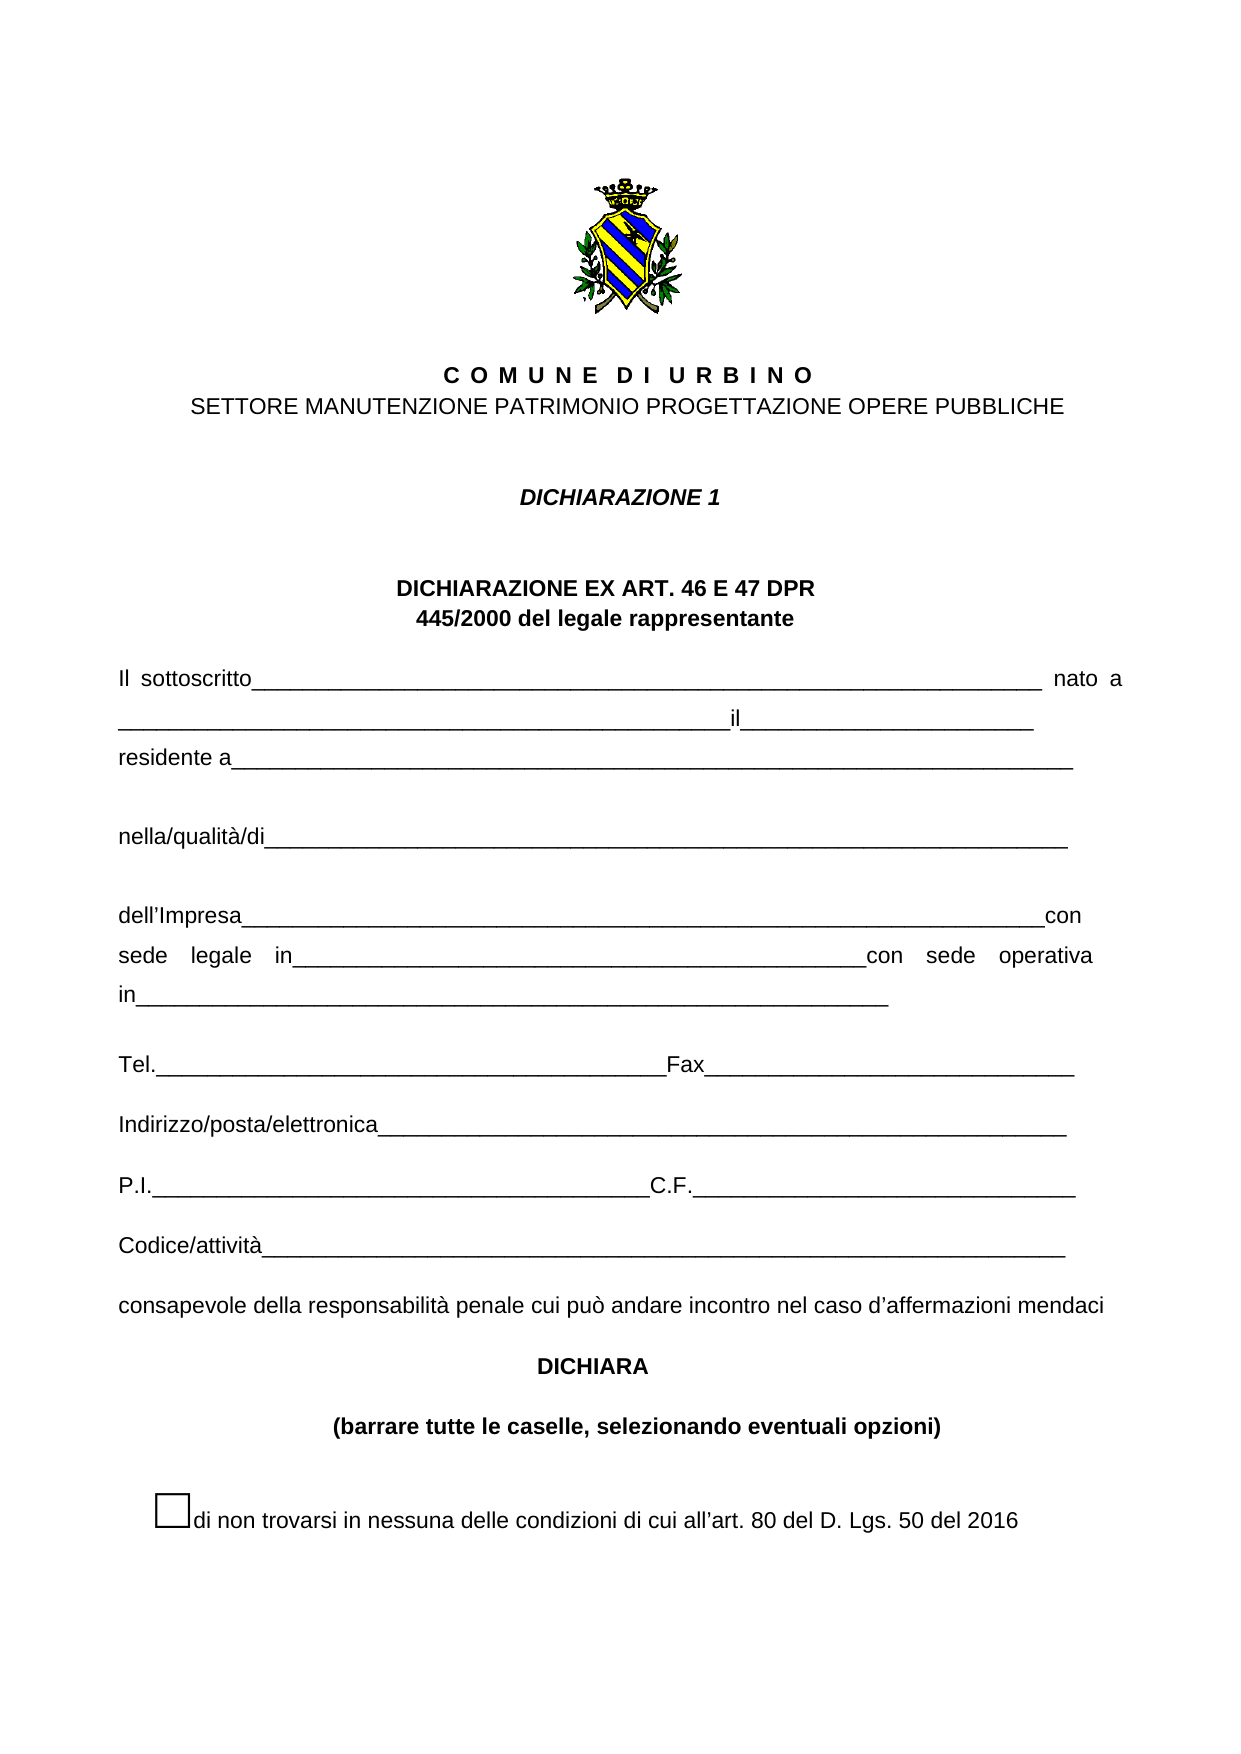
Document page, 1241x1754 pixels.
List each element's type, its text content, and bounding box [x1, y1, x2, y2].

text consapevole della responsabilità penale cui può andare incontro nel caso d’affermazioni mendaci [118, 1292, 1122, 1319]
text C O M U N E D I U R B I N O [133, 355, 1122, 388]
text dell’Impresa_______________________________________________________________con sede legale in_____________________________________________con sede operativa in___________________________________________________________ [118, 902, 1093, 1007]
text Codice/attività_______________________________________________________________ [118, 1232, 1122, 1258]
text nella/qualità/di_______________________________________________________________ [118, 823, 1122, 849]
text SETTORE MANUTENZIONE PATRIMONIO PROGETTAZIONE OPERE PUBBLICHE [133, 393, 1122, 420]
text DICHIARA [537, 1353, 1122, 1379]
text DICHIARAZIONE 1 [118, 484, 1122, 510]
text Il sottoscritto______________________________________________________________ nato a ________________________________________________il_______________________ residente a__________________________________________________________________ [118, 665, 1122, 771]
text DICHIARAZIONE EX ART. 46 E 47 DPR 445/2000 del legale rappresentante [369, 574, 841, 631]
text Tel.________________________________________Fax_____________________________ [118, 1051, 1122, 1077]
text P.I._______________________________________C.F.______________________________ [118, 1172, 1122, 1198]
text (barrare tutte le caselle, selezionando eventuali opzioni) [333, 1413, 1122, 1439]
list di non trovarsi in nessuna delle condizioni di cui all’art. 80 del D. Lgs. 50 del 2016 [156, 1474, 1122, 1541]
text Indirizzo/posta/elettronica______________________________________________________ [118, 1111, 1122, 1137]
picture [571, 177, 684, 322]
